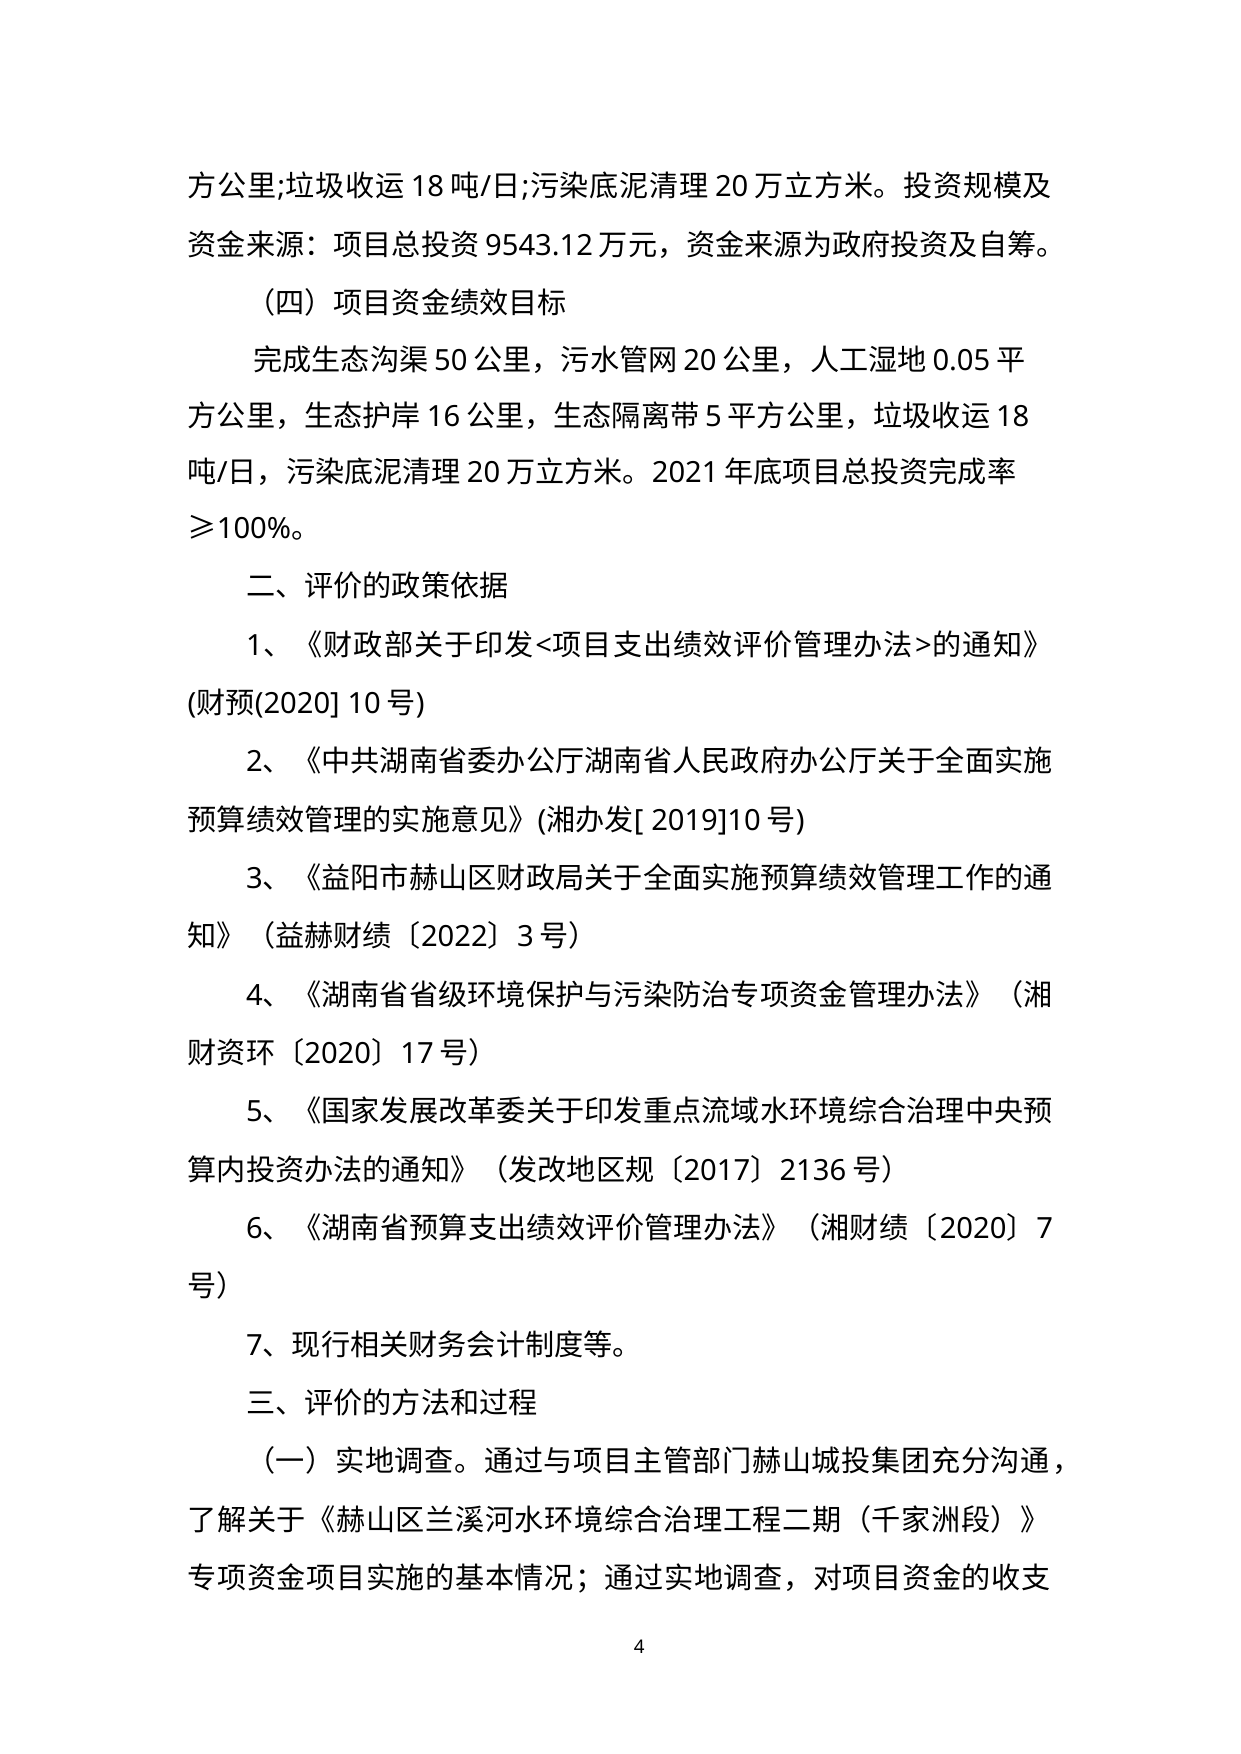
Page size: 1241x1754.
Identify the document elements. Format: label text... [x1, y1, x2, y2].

text 三、评价的方法和过程 [187, 1367, 1053, 1425]
text 二、评价的政策依据 [187, 550, 1053, 608]
text 完成生态沟渠50公里，污水管网20公里，人工湿地0.05平方公里，生态护岸16公里，生态隔离带5平方公里，垃圾收运18吨/日，污染底泥清理20万立方米。2021年底项目总投资完成率≥100%。 [187, 325, 1053, 550]
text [187, 1425, 1053, 1600]
text 7、现行相关财务会计制度等。 [187, 1308, 1053, 1367]
text 4、《湖南省省级环境保护与污染防治专项资金管理办法》（湘财资环〔2020〕17号） [187, 958, 1053, 1075]
text 1、《财政部关于印发<项目支出绩效评价管理办法>的通知》(财预(2020] 10号) [187, 608, 1053, 725]
text 3、《益阳市赫山区财政局关于全面实施预算绩效管理工作的通知》（益赫财绩〔2022〕3号） [187, 842, 1053, 958]
text 6、《湖南省预算支出绩效评价管理办法》（湘财绩〔2020〕7号） [187, 1192, 1053, 1308]
text 2、《中共湖南省委办公厅湖南省人民政府办公厅关于全面实施预算绩效管理的实施意见》(湘办发[ 2019]10号) [187, 725, 1053, 842]
text 5、《国家发展改革委关于印发重点流域水环境综合治理中央预算内投资办法的通知》（发改地区规〔2017〕2136号） [187, 1075, 1053, 1192]
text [187, 150, 1053, 267]
text （四）项目资金绩效目标 [187, 267, 1053, 325]
